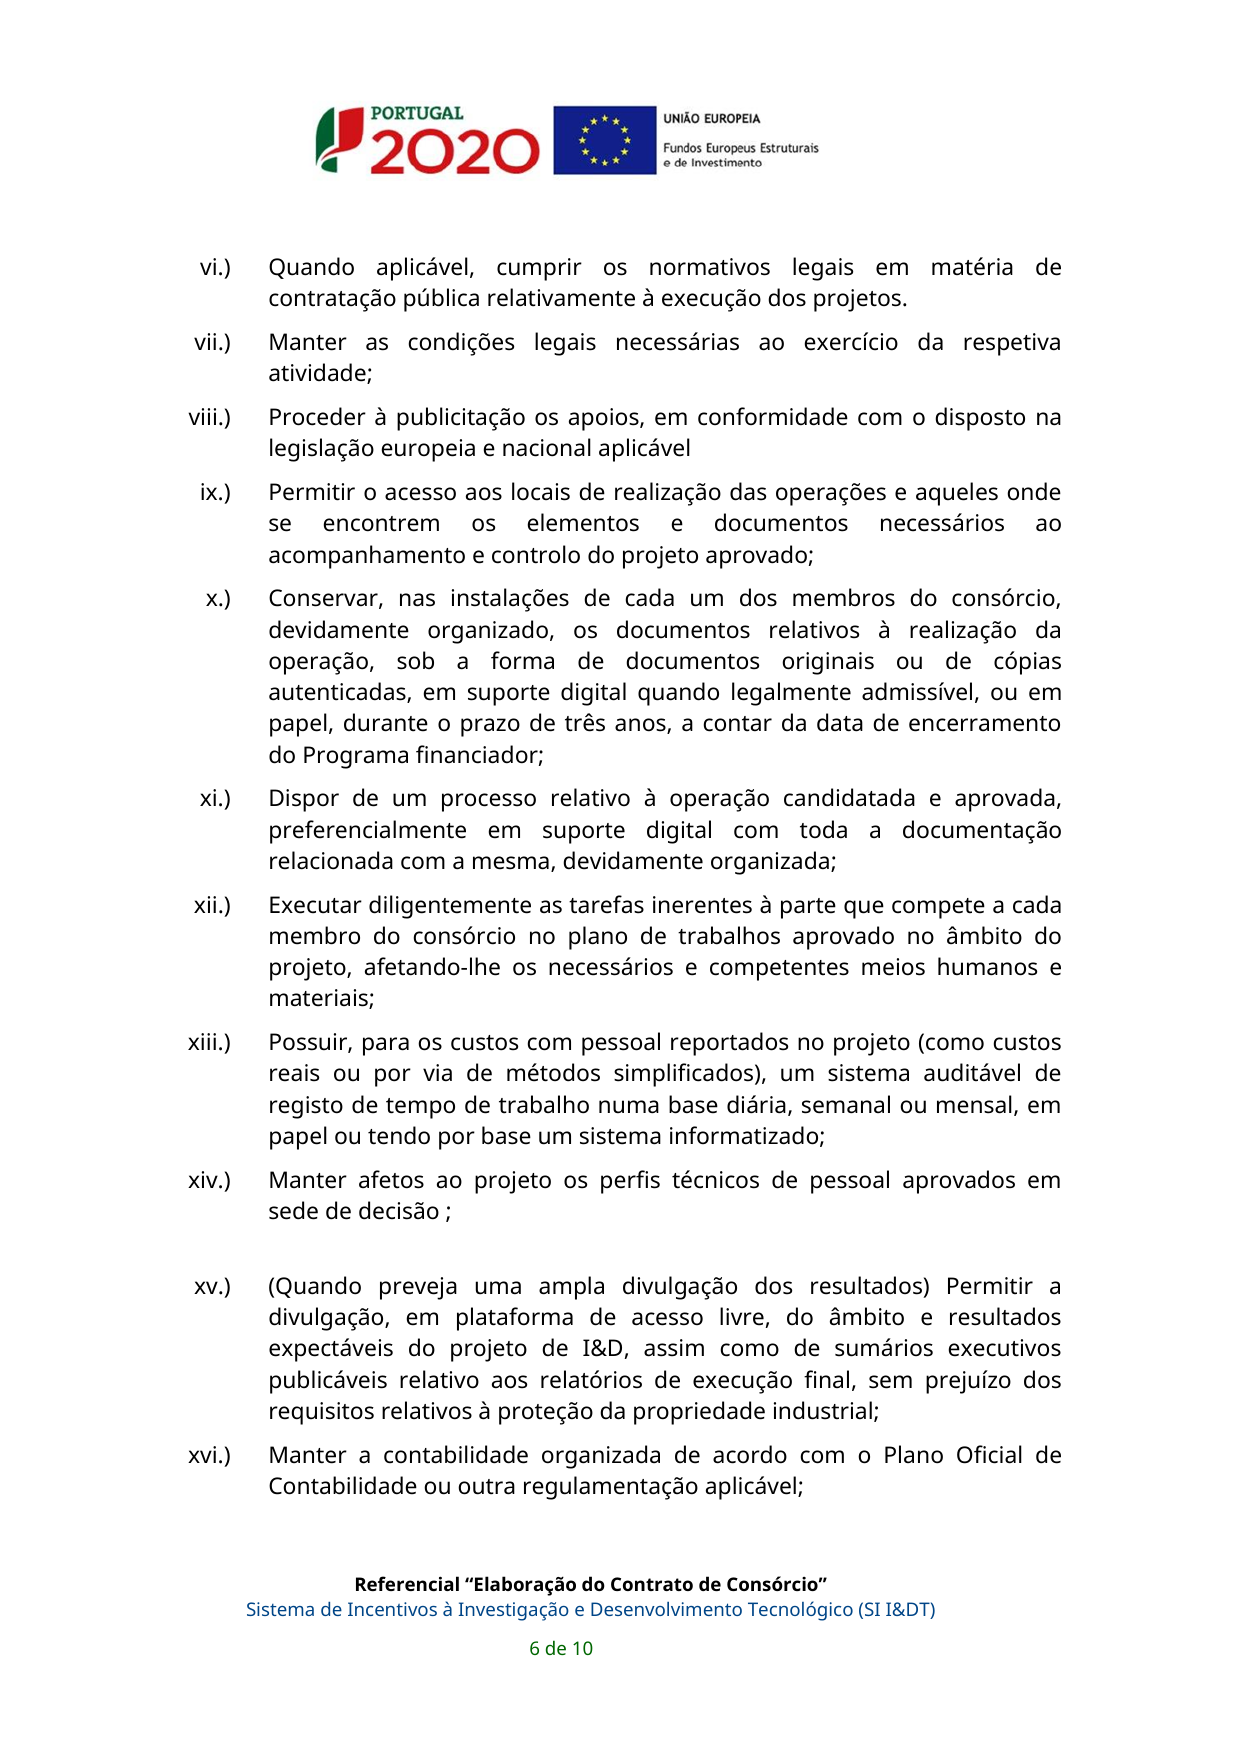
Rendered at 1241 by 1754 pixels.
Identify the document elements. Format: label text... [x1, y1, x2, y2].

list Quando aplicável, cumprir os normativos legais em matéria de contratação pública relativamente à execução dos projetos. [231, 251, 1063, 313]
list Possuir, para os custos com pessoal reportados no projeto (como custos reais ou por via de métodos simplificados), um sistema auditável de registo de tempo de trabalho numa base diária, semanal ou mensal, em papel ou tendo por base um sistema informatizado; [231, 1026, 1063, 1151]
list Conservar, nas instalações de cada um dos membros do consórcio, devidamente organizado, os documentos relativos à realização da operação, sob a forma de documentos originais ou de cópias autenticadas, em suporte digital quando legalmente admissível, ou em papel, durante o prazo de três anos, a contar da data de encerramento do Programa financiador; [231, 582, 1063, 770]
list Manter afetos ao projeto os perfis técnicos de pessoal aprovados em sede de decisão ; [231, 1163, 1063, 1226]
list Proceder à publicitação os apoios, em conformidade com o disposto na legislação europeia e nacional aplicável [231, 401, 1063, 463]
list Executar diligentemente as tarefas inerentes à parte que compete a cada membro do consórcio no plano de trabalhos aprovado no âmbito do projeto, afetando-lhe os necessários e competentes meios humanos e materiais; [231, 888, 1063, 1013]
list Manter as condições legais necessárias ao exercício da respetiva atividade; [231, 326, 1063, 388]
picture [308, 73, 873, 196]
list Manter a contabilidade organizada de acordo com o Plano Oficial de Contabilidade ou outra regulamentação aplicável; [231, 1438, 1063, 1501]
list Permitir o acesso aos locais de realização das operações e aqueles onde se encontrem os elementos e documentos necessários ao acompanhamento e controlo do projeto aprovado; [231, 476, 1063, 570]
list Dispor de um processo relativo à operação candidatada e aprovada, preferencialmente em suporte digital com toda a documentação relacionada com a mesma, devidamente organizada; [231, 782, 1063, 876]
list (Quando preveja uma ampla divulgação dos resultados) Permitir a divulgação, em plataforma de acesso livre, do âmbito e resultados expectáveis do projeto de I&D, assim como de sumários executivos publicáveis relativo aos relatórios de execução final, sem prejuízo dos requisitos relativos à proteção da propriedade industrial; [231, 1270, 1063, 1426]
